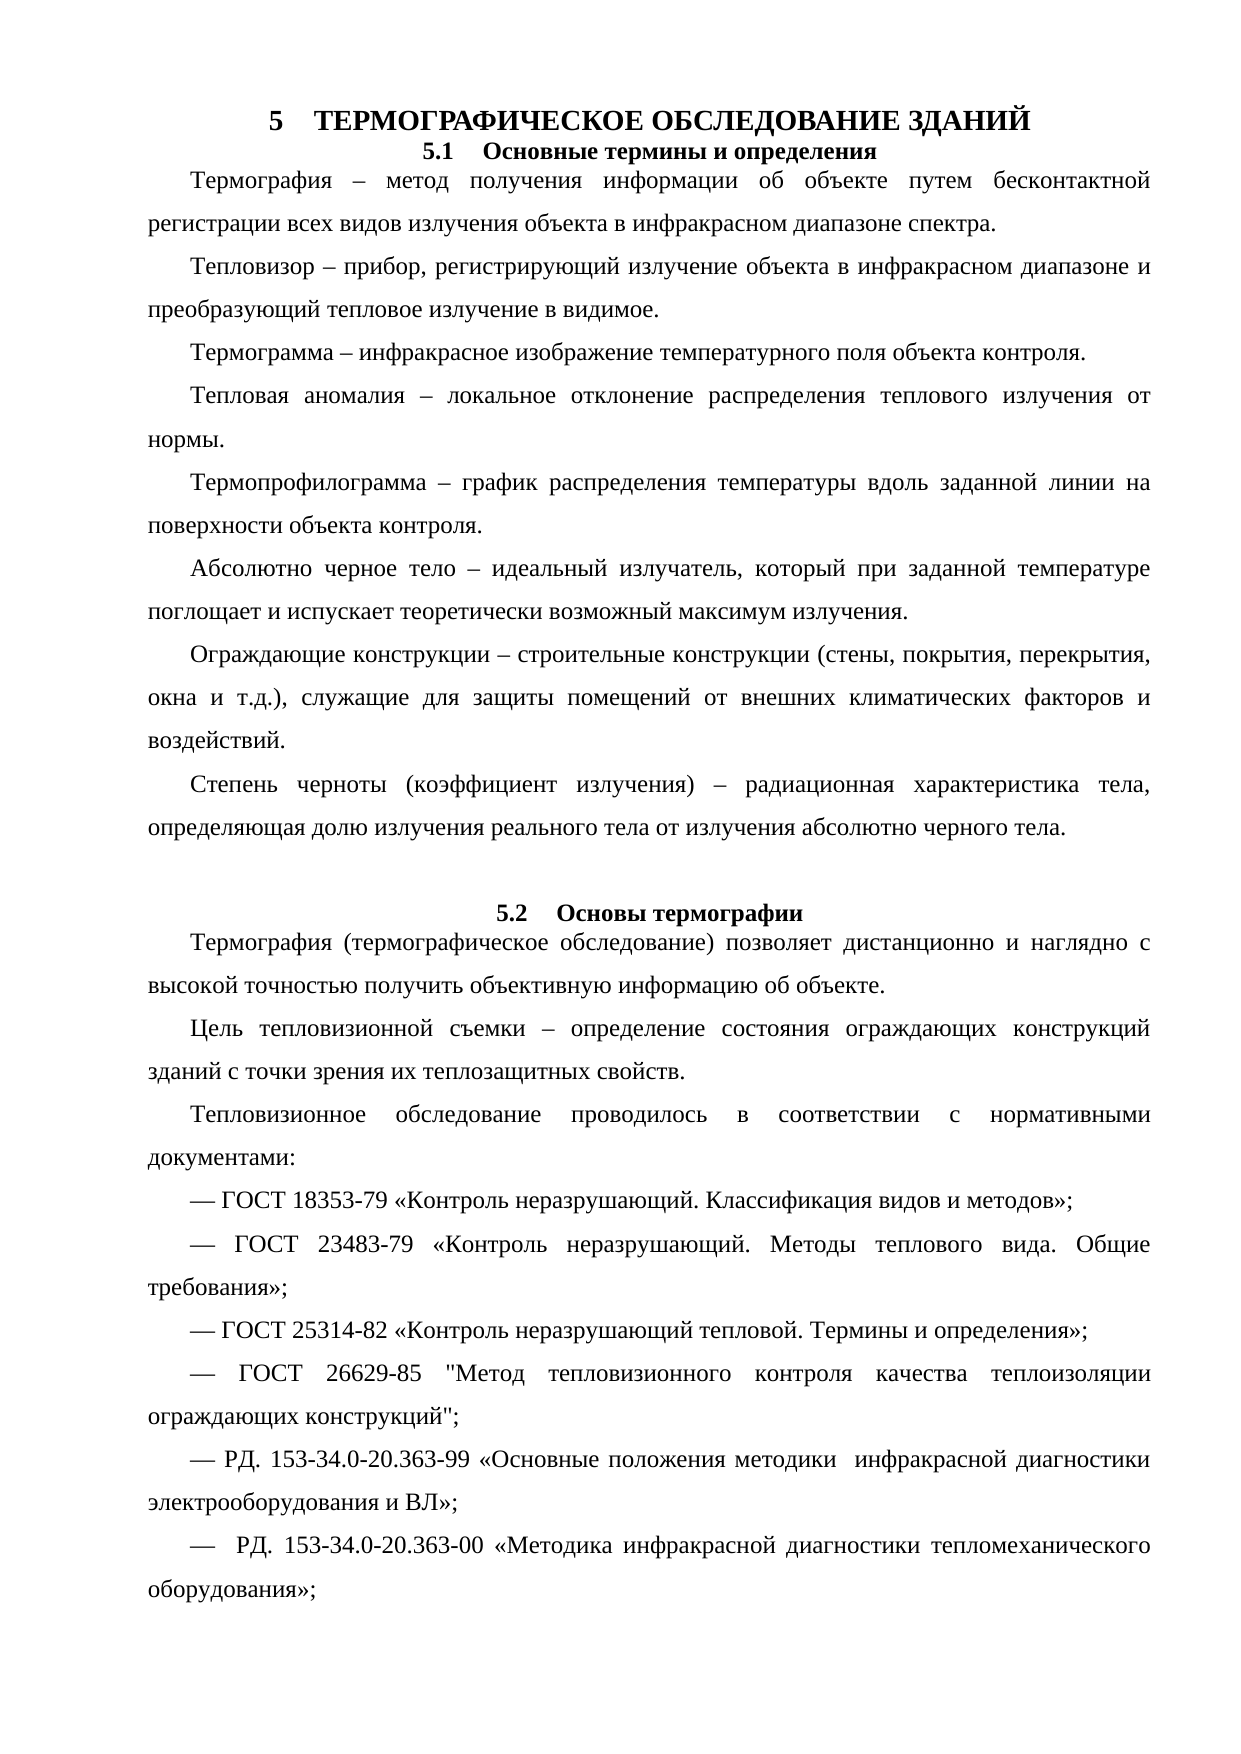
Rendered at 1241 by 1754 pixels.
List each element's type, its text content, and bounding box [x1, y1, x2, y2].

text — ГОСТ 23483-79 «Контроль неразрушающий. Методы теплового вида. Общие требования»; [148, 1229, 1152, 1301]
subtitle Основные термины и определения [148, 136, 1152, 165]
text Абсолютно черное тело – идеальный излучатель, который при заданной температуре поглощает и испускает теоретически возможный максимум излучения. [148, 553, 1152, 625]
text — ГОСТ 26629-85 "Метод тепловизионного контроля качества теплоизоляции ограждающих конструкций"; [148, 1358, 1152, 1430]
text — ГОСТ 25314-82 «Контроль неразрушающий тепловой. Термины и определения»; [148, 1315, 1152, 1344]
text Степень черноты (коэффициент излучения) – радиационная характеристика тела, определяющая долю излучения реального тела от излучения абсолютно черного тела. [148, 769, 1152, 841]
subtitle Основы термографии [148, 898, 1152, 927]
text Термограмма – инфракрасное изображение температурного поля объекта контроля. [148, 337, 1152, 366]
text — РД. 153-34.0-20.363-00 «Методика инфракрасной диагностики тепломеханического оборудования»; [148, 1531, 1152, 1602]
text Термография – метод получения информации об объекте путем бесконтактной регистрации всех видов излучения объекта в инфракрасном диапазоне спектра. [148, 165, 1152, 237]
subtitle ТЕРМОГРАФИЧЕСКОЕ ОБСЛЕДОВАНИЕ ЗДАНИЙ [148, 103, 1152, 136]
text Термография (термографическое обследование) позволяет дистанционно и наглядно с высокой точностью получить объективную информацию об объекте. [148, 927, 1152, 999]
text Тепловизионное обследование проводилось в соответствии с нормативными документами: [148, 1099, 1152, 1171]
text — РД. 153-34.0-20.363-99 «Основные положения методики инфракрасной диагностики электрооборудования и ВЛ»; [148, 1444, 1152, 1516]
text Тепловая аномалия – локальное отклонение распределения теплового излучения от нормы. [148, 381, 1152, 452]
text Тепловизор – прибор, регистрирующий излучение объекта в инфракрасном диапазоне и преобразующий тепловое излучение в видимое. [148, 251, 1152, 323]
text Ограждающие конструкции – строительные конструкции (стены, покрытия, перекрытия, окна и т.д.), служащие для защиты помещений от внешних климатических факторов и воздействий. [148, 639, 1152, 754]
text Термопрофилограмма – график распределения температуры вдоль заданной линии на поверхности объекта контроля. [148, 467, 1152, 539]
text Цель тепловизионной съемки – определение состояния ограждающих конструкций зданий с точки зрения их теплозащитных свойств. [148, 1013, 1152, 1085]
text — ГОСТ 18353-79 «Контроль неразрушающий. Классификация видов и методов»; [148, 1186, 1152, 1214]
